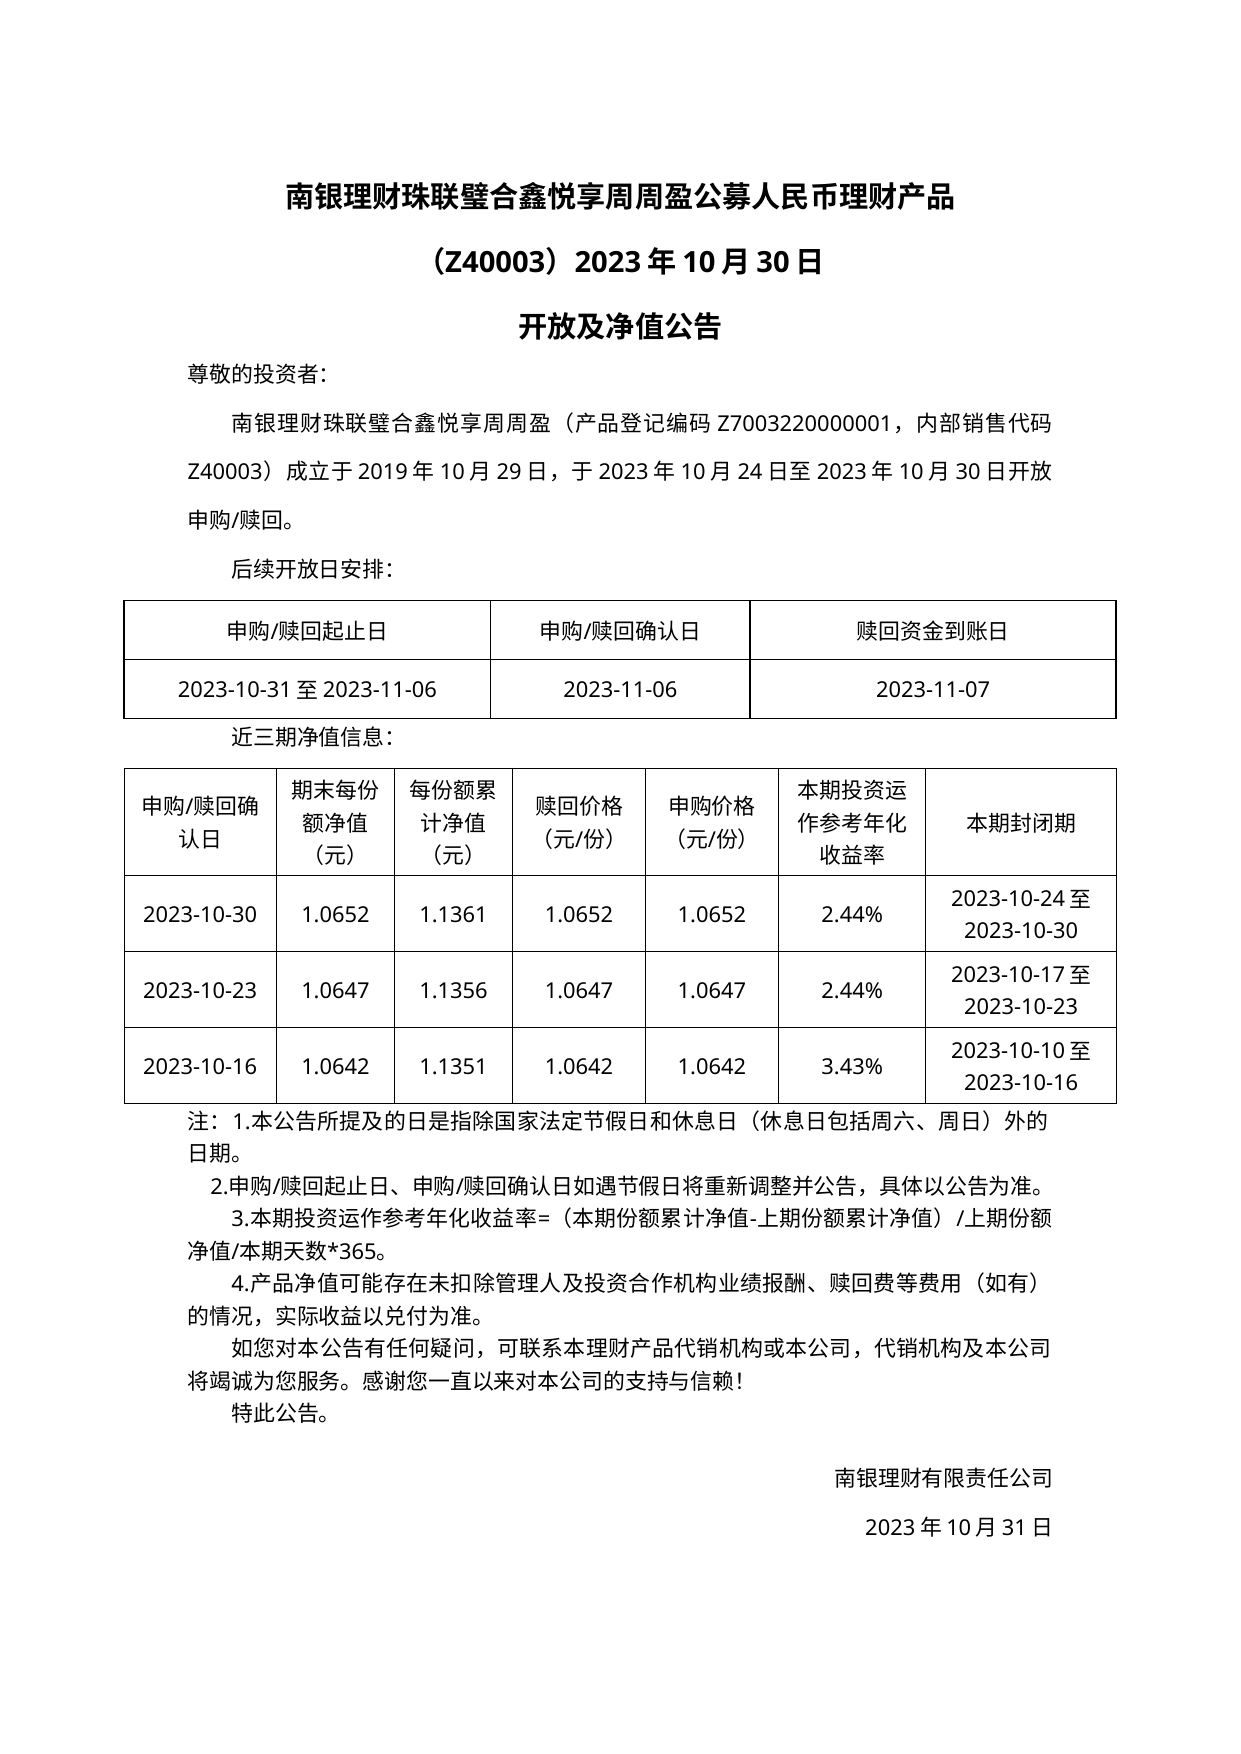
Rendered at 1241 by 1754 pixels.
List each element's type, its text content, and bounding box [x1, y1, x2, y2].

table_header 本期投资运作参考年化收益率 [779, 769, 925, 875]
text 后续开放日安排： [187, 551, 1053, 584]
table_cell 2.44% [779, 876, 925, 951]
text 4.产品净值可能存在未扣除管理人及投资合作机构业绩报酬、赎回费等费用（如有）的情况，实际收益以兑付为准。 [187, 1266, 1053, 1331]
table_cell 1.0642 [277, 1028, 394, 1103]
text 近三期净值信息： [187, 719, 1053, 752]
table_cell 1.0647 [513, 952, 645, 1027]
table_header 申购价格（元/份） [646, 769, 778, 875]
table_header 申购/赎回确认日 [125, 769, 276, 875]
table_header 赎回资金到账日 [751, 601, 1115, 658]
table_header 期末每份额净值（元） [277, 769, 394, 875]
table_cell 1.0642 [513, 1028, 645, 1103]
table_cell 2023-10-17至2023-10-23 [926, 952, 1116, 1027]
table_cell 1.0647 [277, 952, 394, 1027]
text 注：1.本公告所提及的日是指除国家法定节假日和休息日（休息日包括周六、周日）外的日期。 [187, 1104, 1053, 1168]
table_cell 2.44% [779, 952, 925, 1027]
table_cell 2023-10-24至2023-10-30 [926, 876, 1116, 951]
table_cell 2023-10-31至2023-11-06 [125, 660, 490, 718]
text 2023年10月31日 [187, 1509, 1053, 1542]
table_header 申购/赎回确认日 [491, 601, 749, 658]
table_cell 1.0652 [277, 876, 394, 951]
table_header 本期封闭期 [926, 769, 1116, 875]
text 2.申购/赎回起止日、申购/赎回确认日如遇节假日将重新调整并公告，具体以公告为准。 [187, 1168, 1053, 1201]
text 南银理财珠联璧合鑫悦享周周盈公募人民币理财产品（Z40003）2023年10月30日 [187, 162, 1053, 292]
table_cell 1.1351 [395, 1028, 512, 1103]
table_cell 2023-11-07 [751, 660, 1115, 718]
text 如您对本公告有任何疑问，可联系本理财产品代销机构或本公司，代销机构及本公司将竭诚为您服务。感谢您一直以来对本公司的支持与信赖！ [187, 1331, 1053, 1396]
table_cell 1.0652 [513, 876, 645, 951]
table_header 每份额累计净值（元） [395, 769, 512, 875]
table_cell 1.0652 [646, 876, 778, 951]
text 3.本期投资运作参考年化收益率=（本期份额累计净值-上期份额累计净值）/上期份额净值/本期天数*365。 [187, 1201, 1053, 1266]
text 南银理财有限责任公司 [187, 1461, 1053, 1493]
text 南银理财珠联璧合鑫悦享周周盈（产品登记编码Z7003220000001，内部销售代码Z40003）成立于2019年10月29日，于2023年10月24日至2023年10月30日开放申购/赎回。 [187, 405, 1053, 535]
table_cell 3.43% [779, 1028, 925, 1103]
table_cell 2023-10-23 [125, 952, 276, 1027]
table_cell 2023-10-10至2023-10-16 [926, 1028, 1116, 1103]
table_cell 1.0647 [646, 952, 778, 1027]
table_cell 2023-11-06 [491, 660, 749, 718]
table_header 申购/赎回起止日 [125, 601, 490, 658]
table_cell 1.0642 [646, 1028, 778, 1103]
table_cell 2023-10-30 [125, 876, 276, 951]
table_cell 1.1356 [395, 952, 512, 1027]
text 特此公告。 [187, 1396, 1053, 1428]
text 开放及净值公告 [187, 292, 1053, 357]
table_cell 2023-10-16 [125, 1028, 276, 1103]
table_header 赎回价格（元/份） [513, 769, 645, 875]
text 尊敬的投资者： [187, 357, 1053, 389]
table_cell 1.1361 [395, 876, 512, 951]
